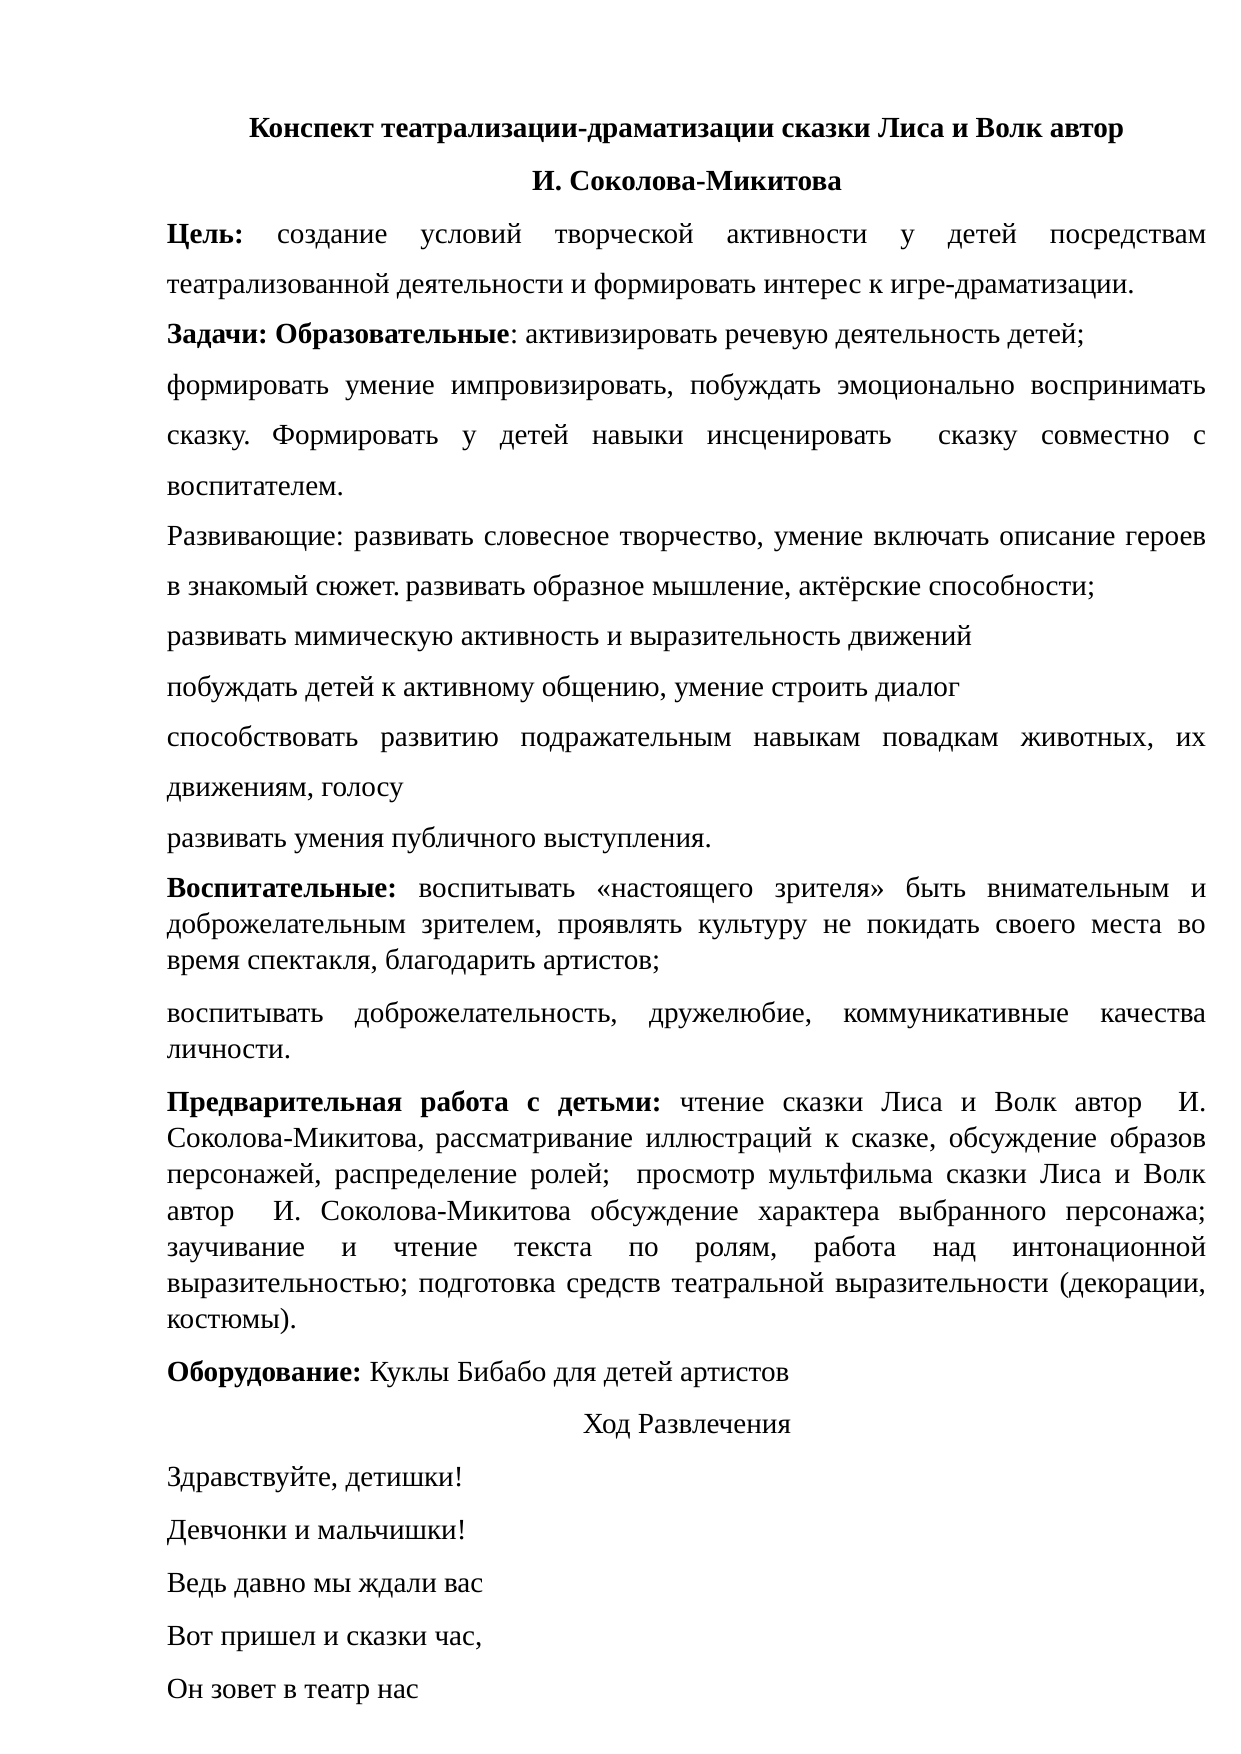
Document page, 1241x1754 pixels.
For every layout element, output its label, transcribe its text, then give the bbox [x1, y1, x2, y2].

text Оборудование: Куклы Бибабо для детей артистов [167, 1354, 1207, 1387]
text Он зовет в театр нас [167, 1671, 1207, 1704]
text Цель: создание условий творческой активности у детей посредствам театрализованной деятельности и формировать интерес к игре-драматизации. [167, 216, 1207, 300]
text побуждать детей к активному общению, умение строить диалог [167, 669, 1207, 702]
text Ведь давно мы ждали вас [167, 1565, 1207, 1599]
text Здравствуйте, детишки! [167, 1459, 1207, 1493]
text формировать умение импровизировать, побуждать эмоционально воспринимать сказку. Формировать у детей навыки инсценировать сказку совместно с воспитателем. [167, 367, 1207, 501]
text воспитывать доброжелательность, дружелюбие, коммуникативные качества личности. [167, 995, 1207, 1065]
text Вот пришел и сказки час, [167, 1618, 1207, 1651]
text И. Соколова-Микитова [167, 163, 1207, 197]
text развивать мимическую активность и выразительность движений [167, 618, 1207, 652]
text Девчонки и мальчишки! [167, 1512, 1207, 1546]
text Развивающие: развивать словесное творчество, умение включать описание героев в знакомый сюжет. развивать образное мышление, актёрские способности; [167, 518, 1207, 602]
text Конспект театрализации-драматизации сказки Лиса и Волк автор [167, 110, 1207, 144]
text Воспитательные: воспитывать «настоящего зрителя» быть внимательным и доброжелательным зрителем, проявлять культуру не покидать своего места во время спектакля, благодарить артистов; [167, 870, 1207, 976]
text Ход Развлечения [167, 1407, 1207, 1440]
text Задачи: Образовательные: активизировать речевую деятельность детей; [167, 317, 1207, 350]
text способствовать развитию подражательным навыкам повадкам животных, их движениям, голосу [167, 719, 1207, 803]
text Предварительная работа с детьми: чтение сказки Лиса и Волк автор И. Соколова-Микитова, рассматривание иллюстраций к сказке, обсуждение образов персонажей, распределение ролей; просмотр мультфильма сказки Лиса и Волк автор И. Соколова-Микитова обсуждение характера выбранного персонажа; заучивание и чтение текста по ролям, работа над интонационной выразительностью; подготовка средств театральной выразительности (декорации, костюмы). [167, 1084, 1207, 1334]
text развивать умения публичного выступления. [167, 820, 1207, 853]
